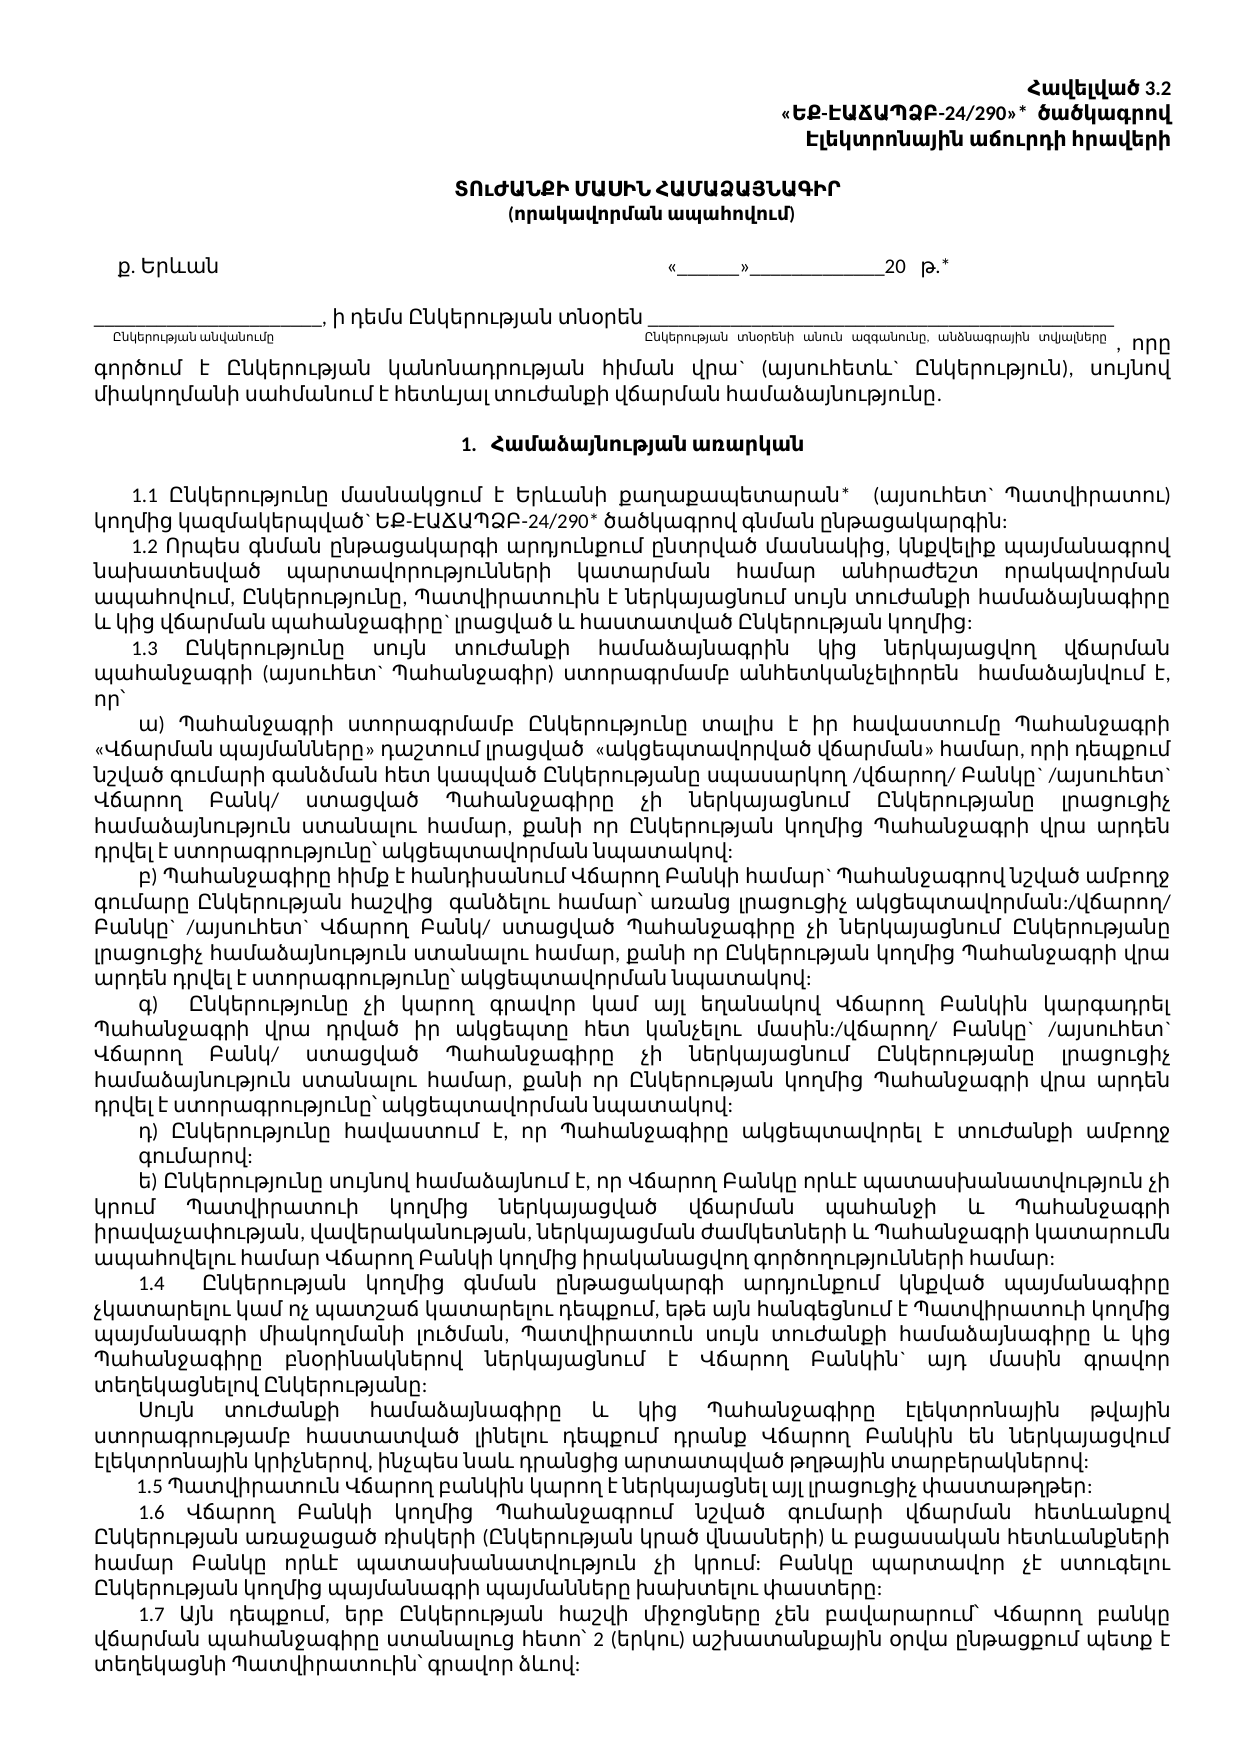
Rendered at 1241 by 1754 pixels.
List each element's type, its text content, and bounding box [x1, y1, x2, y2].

text 1.2 Որպես գնման ընթացակարգի արդյունքում ընտրված մասնակից, կնքվելիք պայմանագրով նախատեսված պարտավորությունների կատարման համար անհրաժեշտ որակավորման ապահովում, Ընկերությունը, Պատվիրատուին է ներկայացնում սույն տուժանքի համաձայնագիրը և կից վճարման պահանջագիրը` լրացված և հաստատված Ընկերության կողմից: [94, 533, 1171, 635]
text 1.6 Վճարող Բանկի կողմից Պահանջագրում նշված գումարի վճարման հետևանքով Ընկերության առաջացած ռիսկերի (Ընկերության կրած վնասների) և բացասական հետևանքների համար Բանկը որևէ պատասխանատվություն չի կրում: Բանկը պարտավոր չէ ստուգելու Ընկերության կողմից պայմանագրի պայմանները խախտելու փաստերը: [94, 1499, 1171, 1601]
text 1.3 Ընկերությունը սույն տուժանքի համաձայնագրին կից ներկայացվող վճարման պահանջագրի (այսուհետ` Պահանջագիր) ստորագրմամբ անհետկանչելիորեն համաձայնվում է, որ՝ [94, 635, 1171, 711]
text «ԵՔ-ԷԱՃԱՊՁԲ-24/290»* ծածկագրով [94, 100, 1171, 126]
text ա) Պահանջագրի ստորագրմամբ Ընկերությունը տալիս է իր հավաստումը Պահանջագրի «Վճարման պայմանները» դաշտում լրացված «ակցեպտավորված վճարման» համար, որի դեպքում նշված գումարի գանձման հետ կապված Ընկերությանը սպասարկող /վճարող/ Բանկը` /այսուհետ` Վճարող Բանկ/ ստացված Պահանջագիրը չի ներկայացնում Ընկերությանը լրացուցիչ համաձայնություն ստանալու համար, քանի որ Ընկերության կողմից Պահանջագրի վրա արդեն դրվել է ստորագրությունը՝ ակցեպտավորման նպատակով: [94, 711, 1171, 864]
text 1.7 Այն դեպքում, երբ Ընկերության հաշվի միջոցները չեն բավարարում՝ Վճարող բանկը վճարման պահանջագիրը ստանալուց հետո՝ 2 (երկու) աշխատանքային օրվա ընթացքում պետք է տեղեկացնի Պատվիրատուին՝ գրավոր ձևով: [94, 1601, 1171, 1677]
text գ) Ընկերությունը չի կարող գրավոր կամ այլ եղանակով Վճարող Բանկին կարգադրել Պահանջագրի վրա դրված իր ակցեպտը հետ կանչելու մասին:/վճարող/ Բանկը` /այսուհետ` Վճարող Բանկ/ ստացված Պահանջագիրը չի ներկայացնում Ընկերությանը լրացուցիչ համաձայնություն ստանալու համար, քանի որ Ընկերության կողմից Պահանջագրի վրա արդեն դրվել է ստորագրությունը՝ ակցեպտավորման նպատակով: [94, 991, 1171, 1118]
text Սույն տուժանքի համաձայնագիրը և կից Պահանջագիրը էլեկտրոնային թվային ստորագրությամբ հաստատված լինելու դեպքում դրանք Վճարող Բանկին են ներկայացվում էլեկտրոնային կրիչներով, ինչպես նաև դրանցից արտատպված թղթային տարբերակներով: [94, 1397, 1171, 1474]
text 1.5 Պատվիրատուն Վճարող բանկին կարող է ներկայացնել այլ լրացուցիչ փաստաթղթեր: [94, 1474, 1171, 1499]
text Էլեկտրոնային աճուրդի հրավերի [94, 126, 1171, 151]
text ք. Երևան «______»_____________20 թ.* [94, 254, 1171, 279]
text 1.1 Ընկերությունը մասնակցում է Երևանի քաղաքապետարան* (այսուհետ` Պատվիրատու) կողմից կազմակերպված` ԵՔ-ԷԱՃԱՊՁԲ-24/290* ծածկագրով գնման ընթացակարգին: [94, 482, 1171, 533]
text 1. Համաձայնության առարկան [94, 432, 1171, 457]
text ե) Ընկերությունը սույնով համաձայնում է, որ Վճարող Բանկը որևէ պատասխանատվություն չի կրում Պատվիրատուի կողմից ներկայացված վճարման պահանջի և Պահանջագրի իրավաչափության, վավերականության, ներկայացման ժամկետների և Պահանջագրի կատարումն ապահովելու համար Վճարող Բանկի կողմից իրականացվող գործողությունների համար: [94, 1169, 1171, 1270]
text ______________________, ի դեմս Ընկերության տնօրեն _____________________________________________ [94, 304, 1171, 330]
text Ընկերության անվանումը Ընկերության տնօրենի անուն ազգանունը, անձնագրային տվյալները , որը գործում է Ընկերության կանոնադրության հիման վրա` (այսուհետև` Ընկերություն), սույնով միակողմանի սահմանում է հետևյալ տուժանքի վճարման համաձայնությունը. [94, 330, 1171, 406]
text Հավելված 3.2 [94, 75, 1171, 100]
text (որակավորման ապահովում) [94, 202, 1171, 225]
text 1.4 Ընկերության կողմից գնման ընթացակարգի արդյունքում կնքված պայմանագիրը չկատարելու կամ ոչ պատշաճ կատարելու դեպքում, եթե այն հանգեցնում է Պատվիրատուի կողմից պայմանագրի միակողմանի լուծման, Պատվիրատուն սույն տուժանքի համաձայնագիրը և կից Պահանջագիրը բնօրինակներով ներկայացնում է Վճարող Բանկին` այդ մասին գրավոր տեղեկացնելով Ընկերությանը: [94, 1270, 1171, 1397]
text դ) Ընկերությունը հավաստում է, որ Պահանջագիրը ակցեպտավորել է տուժանքի ամբողջ գումարով: [138, 1118, 1171, 1169]
text ՏՈւԺԱՆՔԻ ՄԱՍԻՆ ՀԱՄԱՁԱՅՆԱԳԻՐ [94, 177, 1171, 202]
text բ) Պահանջագիրը հիմք է հանդիսանում Վճարող Բանկի համար` Պահանջագրով նշված ամբողջ գումարը Ընկերության հաշվից գանձելու համար՝ առանց լրացուցիչ ակցեպտավորման:/վճարող/ Բանկը` /այսուհետ` Վճարող Բանկ/ ստացված Պահանջագիրը չի ներկայացնում Ընկերությանը լրացուցիչ համաձայնություն ստանալու համար, քանի որ Ընկերության կողմից Պահանջագրի վրա արդեն դրվել է ստորագրությունը՝ ակցեպտավորման նպատակով: [94, 864, 1171, 991]
